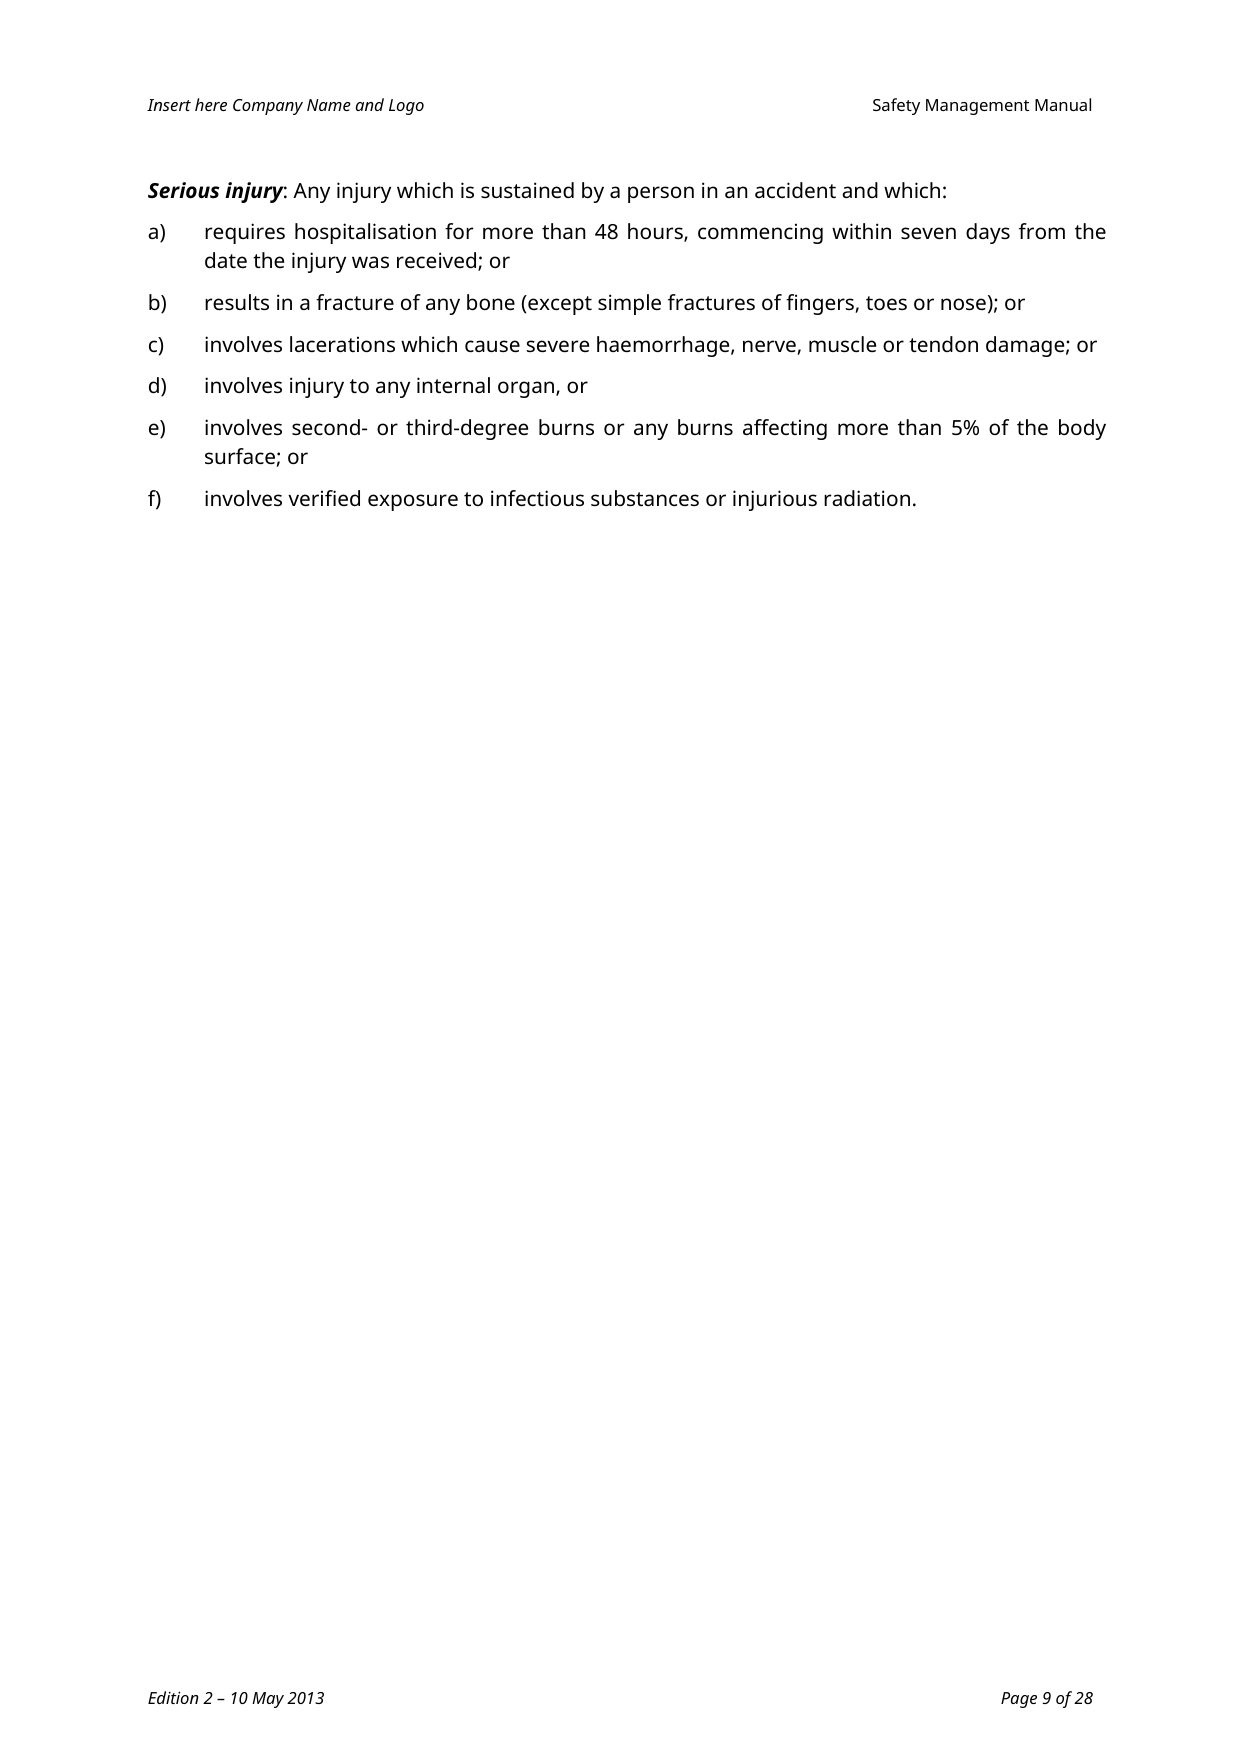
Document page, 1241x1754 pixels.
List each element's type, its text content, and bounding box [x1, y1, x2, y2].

text involves verified exposure to infectious substances or injurious radiation. [148, 483, 1107, 512]
text results in a fracture of any bone (except simple fractures of fingers, toes or nose); or [148, 287, 1107, 317]
text involves lacerations which cause severe haemorrhage, nerve, muscle or tendon damage; or [148, 329, 1107, 358]
text Serious injury: Any injury which is sustained by a person in an accident and which: [148, 175, 1107, 204]
text involves second- or third-degree burns or any burns affecting more than 5% of the body surface; or [148, 412, 1107, 471]
list requires hospitalisation for more than 48 hours, commencing within seven days from the date the injury was received; or [148, 217, 1107, 275]
text involves injury to any internal organ, or [148, 371, 1107, 400]
